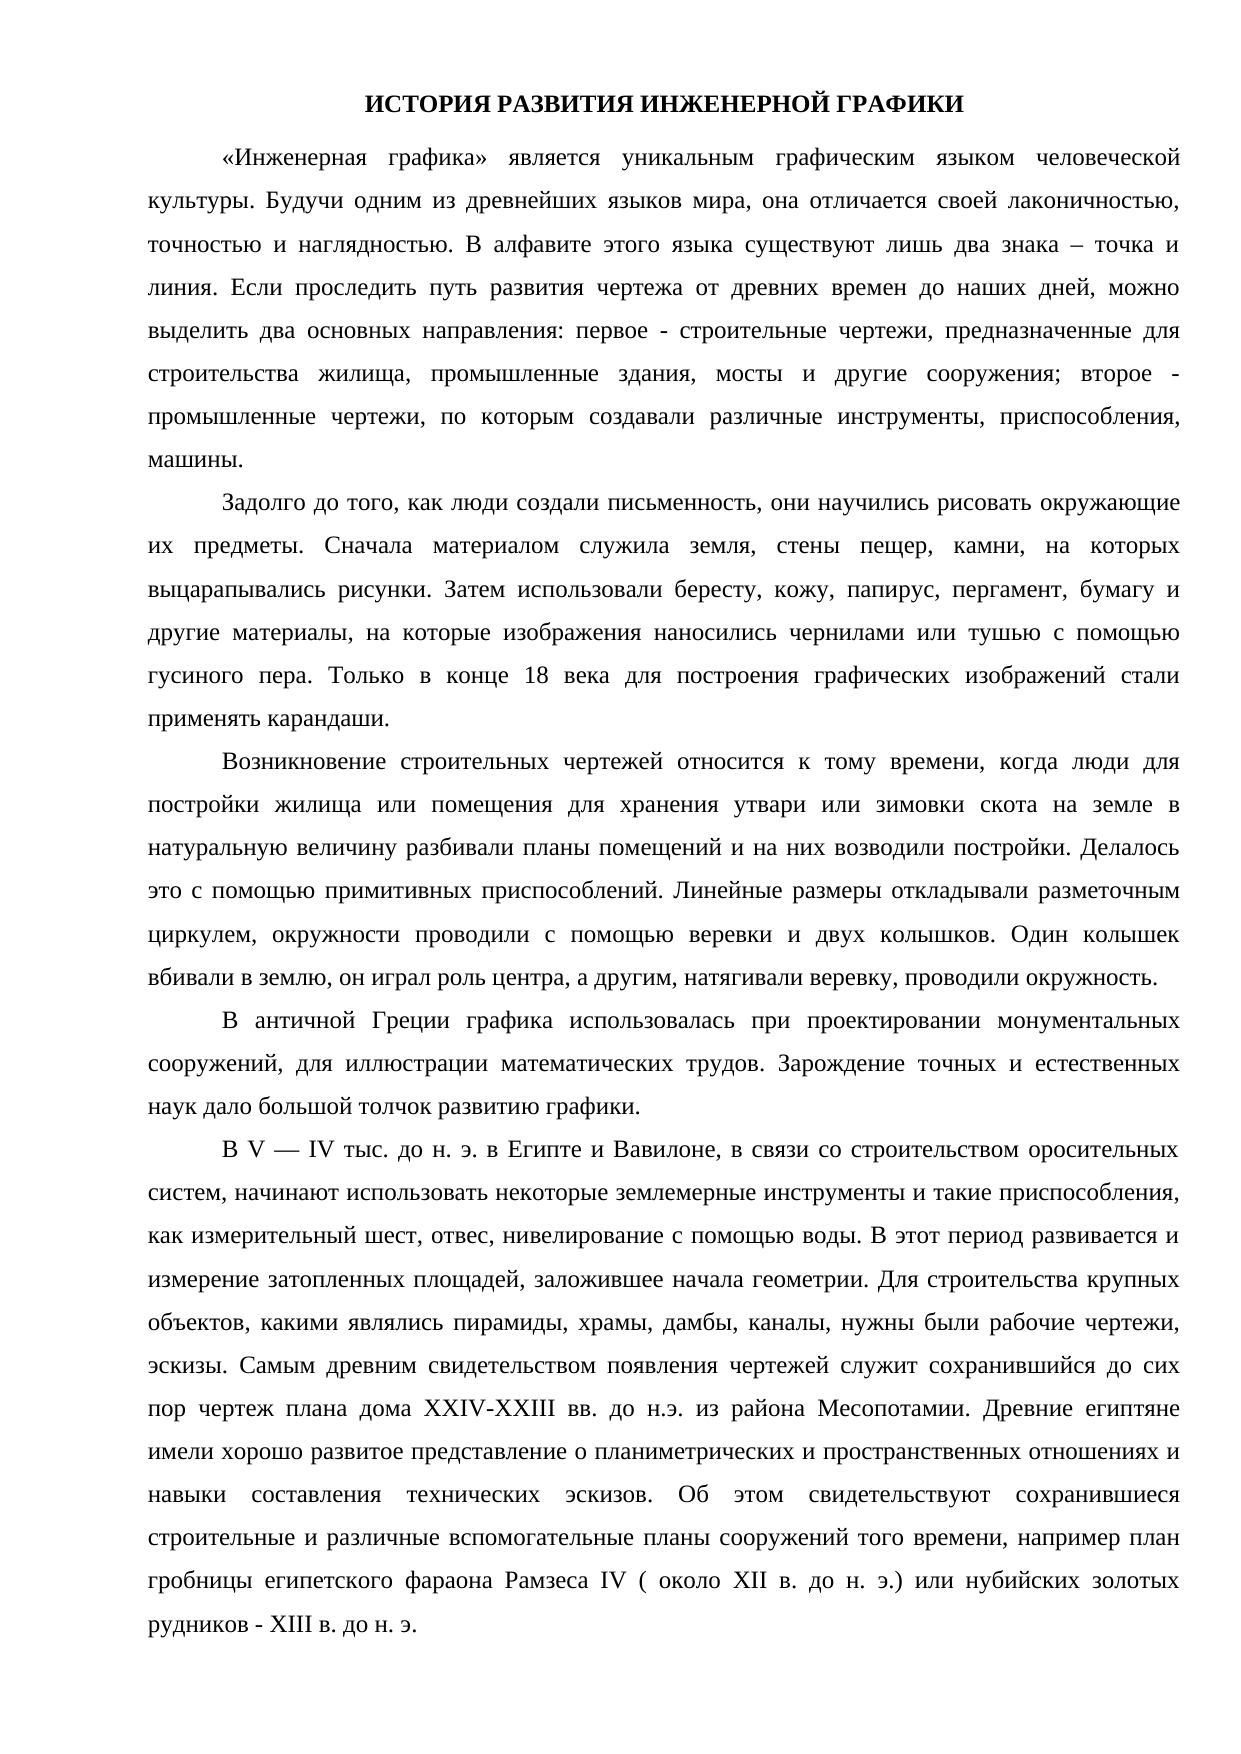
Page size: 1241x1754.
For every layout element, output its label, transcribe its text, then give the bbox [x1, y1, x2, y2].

text Задолго до того, как люди создали письменность, они научились рисовать окружающие их предметы. Сначала материалом служила земля, стены пещер, камни, на которых выцарапывались рисунки. Затем использовали бересту, кожу, папирус, пергамент, бумагу и другие материалы, на которые изображения наносились чернилами или тушью с помощью гусиного пера. Только в конце 18 века для построения графических изображений стали применять карандаши. [148, 487, 1181, 732]
text «Инженерная графика» является уникальным графическим языком человеческой культуры. Будучи одним из древнейших языков мира, она отличается своей лаконичностью, точностью и наглядностью. В алфавите этого языка существуют лишь два знака – точка и линия. Если проследить путь развития чертежа от древних времен до наших дней, можно выделить два основных направления: первое - строительные чертежи, предназначенные для строительства жилища, промышленные здания, мосты и другие сооружения; второе - промышленные чертежи, по которым создавали различные инструменты, приспособления, машины. [148, 142, 1181, 473]
text Возникновение строительных чертежей относится к тому времени, когда люди для постройки жилища или помещения для хранения утвари или зимовки скота на земле в натуральную величину разбивали планы помещений и на них возводили постройки. Делалось это с помощью примитивных приспособлений. Линейные размеры откладывали разметочным циркулем, окружности проводили с помощью веревки и двух колышков. Один колышек вбивали в землю, он играл роль центра, а другим, натягивали веревку, проводили окружность. [148, 746, 1181, 991]
text В V — IV тыс. до н. э. в Египте и Вавилоне, в связи со строительством оросительных систем, начинают использовать некоторые землемерные инструменты и такие приспособления, как измерительный шест, отвес, нивелирование с помощью воды. В этот период развивается и измерение затопленных площадей, заложившее начала геометрии. Для строительства крупных объектов, какими являлись пирамиды, храмы, дамбы, каналы, нужны были рабочие чертежи, эскизы. Самым древним свидетельством появления чертежей служит сохранившийся до сих пор чертеж плана дома XXIV-XXIII вв. до н.э. из района Месопотамии. Древние египтяне имели хорошо развитое представление о планиметрических и пространственных отношениях и навыки составления технических эскизов. Об этом свидетельствуют сохранившиеся строительные и различные вспомогательные планы сооружений того времени, например план гробницы египетского фараона Рамзеса IV ( около XII в. до н. э.) или нубийских золотых рудников - XIII в. до н. э. [148, 1134, 1181, 1637]
text В античной Греции графика использовалась при проектировании монументальных сооружений, для иллюстрации математических трудов. Зарождение точных и естественных наук дало большой толчок развитию графики. [148, 1005, 1181, 1120]
text ИСТОРИЯ РАЗВИТИЯ ИНЖЕНЕРНОЙ ГРАФИКИ [148, 89, 1181, 117]
